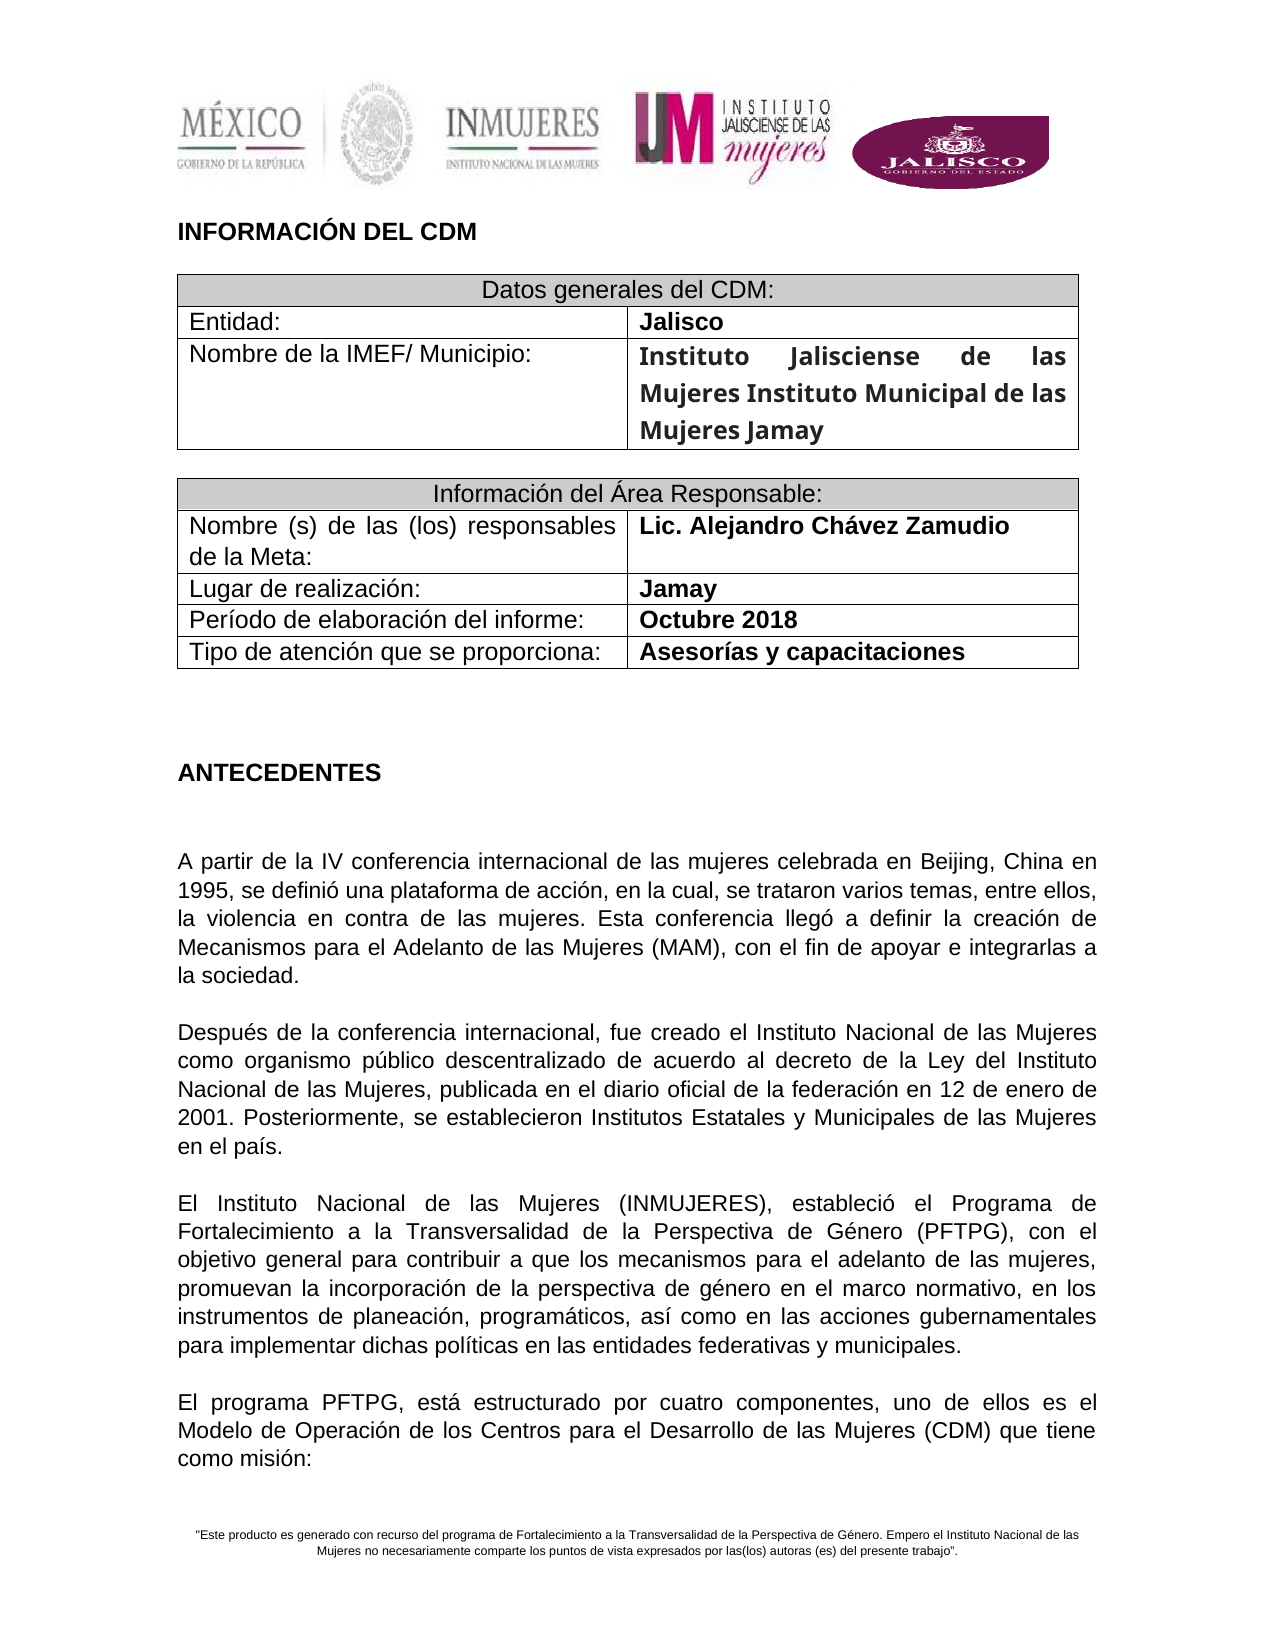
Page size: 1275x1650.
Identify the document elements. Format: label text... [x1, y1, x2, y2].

table_cell Octubre 2018 [628, 605, 1078, 636]
table_cell Lugar de realización: [178, 574, 627, 604]
text El Instituto Nacional de las Mujeres (INMUJERES), estableció el Programa de Fortalecimiento a la Transversalidad de la Perspectiva de Género (PFTPG), con el objetivo general para contribuir a que los mecanismos para el adelanto de las mujeres, promuevan la incorporación de la perspectiva de género en el marco normativo, en los instrumentos de planeación, programáticos, así como en las acciones gubernamentales para implementar dichas políticas en las entidades federativas y municipales. [177, 1189, 1098, 1358]
picture [177, 73, 1049, 189]
table_cell Nombre de la IMEF/ Municipio: [178, 339, 627, 449]
text Después de la conferencia internacional, fue creado el Instituto Nacional de las Mujeres como organismo público descentralizado de acuerdo al decreto de la Ley del Instituto Nacional de las Mujeres, publicada en el diario oficial de la federación en 12 de enero de 2001. Posteriormente, se establecieron Institutos Estatales y Municipales de las Mujeres en el país. [177, 1019, 1098, 1159]
table_cell Nombre (s) de las (los) responsables de la Meta: [178, 511, 627, 572]
text INFORMACIÓN DEL CDM [177, 217, 1098, 245]
table_cell Período de elaboración del informe: [178, 605, 627, 636]
table_cell Instituto Jalisciense de las Mujeres Instituto Municipal de las Mujeres Jamay [628, 339, 1078, 449]
table_cell Tipo de atención que se proporciona: [178, 637, 627, 668]
table_cell Lic. Alejandro Chávez Zamudio [628, 511, 1078, 572]
table_header Información del Área Responsable: [178, 479, 1078, 509]
table_cell Asesorías y capacitaciones [628, 637, 1078, 668]
text ANTECEDENTES [177, 758, 1098, 786]
table_cell Jalisco [628, 307, 1078, 338]
text A partir de la IV conferencia internacional de las mujeres celebrada en Beijing, China en 1995, se definió una plataforma de acción, en la cual, se trataron varios temas, entre ellos, la violencia en contra de las mujeres. Esta conferencia llegó a definir la creación de Mecanismos para el Adelanto de las Mujeres (MAM), con el fin de apoyar e integrarlas a la sociedad. [177, 848, 1098, 988]
table_cell Entidad: [178, 307, 627, 338]
text El programa PFTPG, está estructurado por cuatro componentes, uno de ellos es el Modelo de Operación de los Centros para el Desarrollo de las Mujeres (CDM) que tiene como misión: [177, 1388, 1098, 1472]
table_cell Jamay [628, 574, 1078, 604]
table_header Datos generales del CDM: [178, 275, 1078, 306]
